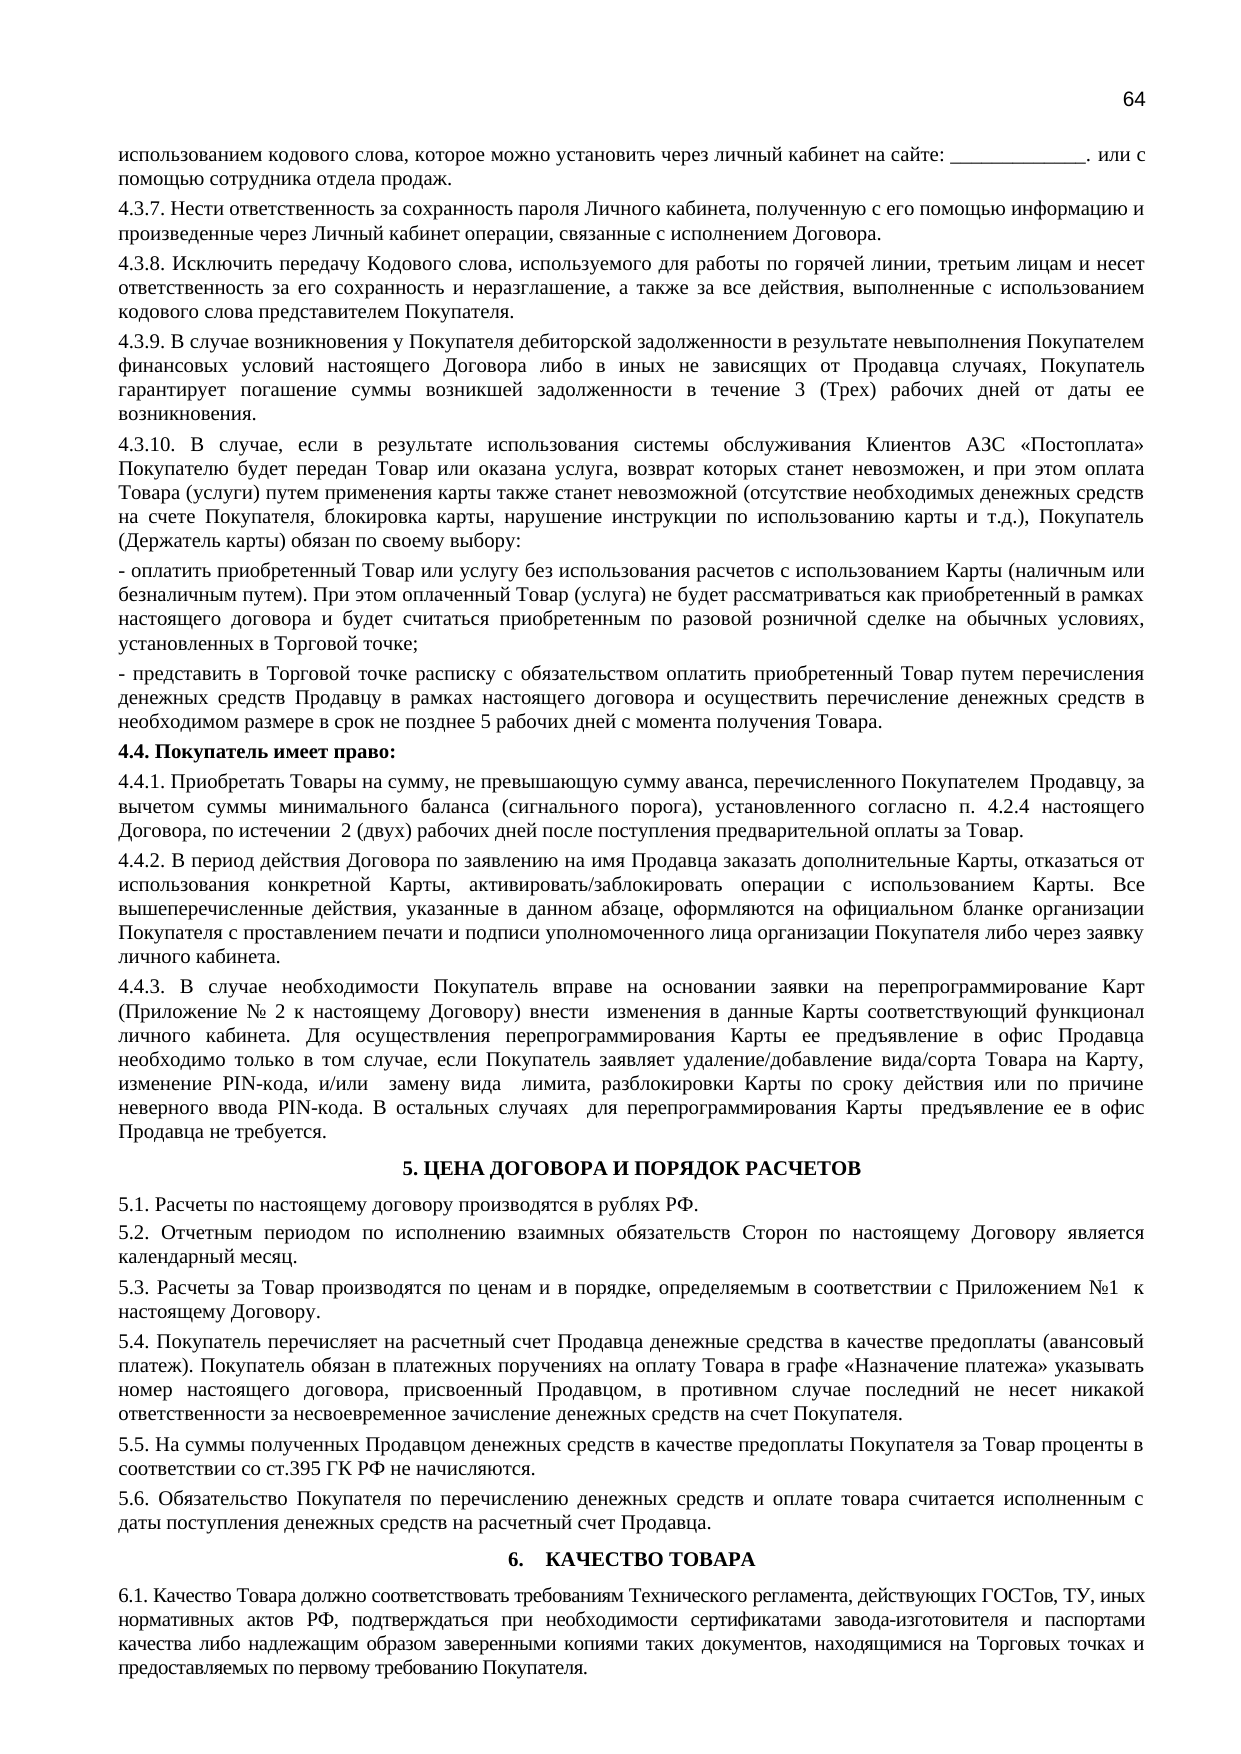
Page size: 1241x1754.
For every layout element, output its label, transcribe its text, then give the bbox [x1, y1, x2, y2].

list КАЧЕСТВО ТОВАРА [118, 1546, 1146, 1571]
text - оплатить приобретенный Товар или услугу без использования расчетов с использованием Карты (наличным или безналичным путем). При этом оплаченный Товар (услуга) не будет рассматриваться как приобретенный в рамках настоящего договора и будет считаться приобретенным по разовой розничной сделке на обычных условиях, установленных в Торговой точке; [118, 558, 1146, 654]
text 5.1. Расчеты по настоящему договору производятся в рублях РФ. [118, 1192, 1146, 1216]
text 5.4. Покупатель перечисляет на расчетный счет Продавца денежные средства в качестве предоплаты (авансовый платеж). Покупатель обязан в платежных поручениях на оплату Товара в графе «Назначение платежа» указывать номер настоящего договора, присвоенный Продавцом, в противном случае последний не несет никакой ответственности за несвоевременное зачисление денежных средств на счет Покупателя. [118, 1329, 1146, 1425]
text 5.3. Расчеты за Товар производятся по ценам и в порядке, определяемым в соответствии с Приложением №1 к настоящему Договору. [118, 1274, 1146, 1323]
text - представить в Торговой точке расписку с обязательством оплатить приобретенный Товар путем перечисления денежных средств Продавцу в рамках настоящего договора и осуществить перечисление денежных средств в необходимом размере в срок не позднее 5 рабочих дней с момента получения Товара. [118, 661, 1146, 733]
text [118, 142, 1146, 190]
text 4.3.9. В случае возникновения у Покупателя дебиторской задолженности в результате невыполнения Покупателем финансовых условий настоящего Договора либо в иных не зависящих от Продавца случаях, Покупатель гарантирует погашение суммы возникшей задолженности в течение 3 (Трех) рабочих дней от даты ее возникновения. [118, 329, 1146, 425]
text 4.3.10. В случае, если в результате использования системы обслуживания Клиентов АЗС «Постоплата» Покупателю будет передан Товар или оказана услуга, возврат которых станет невозможен, и при этом оплата Товара (услуги) путем применения карты также станет невозможной (отсутствие необходимых денежных средств на счете Покупателя, блокировка карты, нарушение инструкции по использованию карты и т.д.), Покупатель (Держатель карты) обязан по своему выбору: [118, 432, 1146, 552]
text 5.6. Обязательство Покупателя по перечислению денежных средств и оплате товара считается исполненным с даты поступления денежных средств на расчетный счет Продавца. [118, 1486, 1146, 1534]
text 4.4.3. В случае необходимости Покупатель вправе на основании заявки на перепрограммирование Карт (Приложение № 2 к настоящему Договору) внести изменения в данные Карты соответствующий функционал личного кабинета. Для осуществления перепрограммирования Карты ее предъявление в офис Продавца необходимо только в том случае, если Покупатель заявляет удаление/добавление вида/сорта Товара на Карту, изменение PIN-кода, и/или замену вида лимита, разблокировки Карты по сроку действия или по причине неверного ввода PIN-кода. В остальных случаях для перепрограммирования Карты предъявление ее в офис Продавца не требуется. [118, 974, 1146, 1143]
text 5. ЦЕНА ДОГОВОРА И ПОРЯДОК РАСЧЕТОВ [118, 1155, 1146, 1179]
text 4.4.2. В период действия Договора по заявлению на имя Продавца заказать дополнительные Карты, отказаться от использования конкретной Карты, активировать/заблокировать операции с использованием Карты. Все вышеперечисленные действия, указанные в данном абзаце, оформляются на официальном бланке организации Покупателя с проставлением печати и подписи уполномоченного лица организации Покупателя либо через заявку личного кабинета. [118, 848, 1146, 968]
text 4.3.7. Нести ответственность за сохранность пароля Личного кабинета, полученную с его помощью информацию и произведенные через Личный кабинет операции, связанные с исполнением Договора. [118, 196, 1146, 244]
text 4.3.8. Исключить передачу Кодового слова, используемого для работы по горячей линии, третьим лицам и несет ответственность за его сохранность и неразглашение, а также за все действия, выполненные с использованием кодового слова представителем Покупателя. [118, 251, 1146, 323]
text 6.1. Качество Товара должно соответствовать требованиям Технического регламента, действующих ГОСТов, ТУ, иных нормативных актов РФ, подтверждаться при необходимости сертификатами завода-изготовителя и паспортами качества либо надлежащим образом заверенными копиями таких документов, находящимися на Торговых точках и предоставляемых по первому требованию Покупателя. [118, 1583, 1146, 1679]
text 5.5. На суммы полученных Продавцом денежных средств в качестве предоплаты Покупателя за Товар проценты в соответствии со ст.395 ГК РФ не начисляются. [118, 1431, 1146, 1479]
text 4.4. Покупатель имеет право: [118, 739, 1146, 763]
text 5.2. Отчетным периодом по исполнению взаимных обязательств Сторон по настоящему Договору является календарный месяц. [118, 1220, 1146, 1268]
text 4.4.1. Приобретать Товары на сумму, не превышающую сумму аванса, перечисленного Покупателем Продавцу, за вычетом суммы минимального баланса (сигнального порога), установленного согласно п. 4.2.4 настоящего Договора, по истечении 2 (двух) рабочих дней после поступления предварительной оплаты за Товар. [118, 769, 1146, 842]
